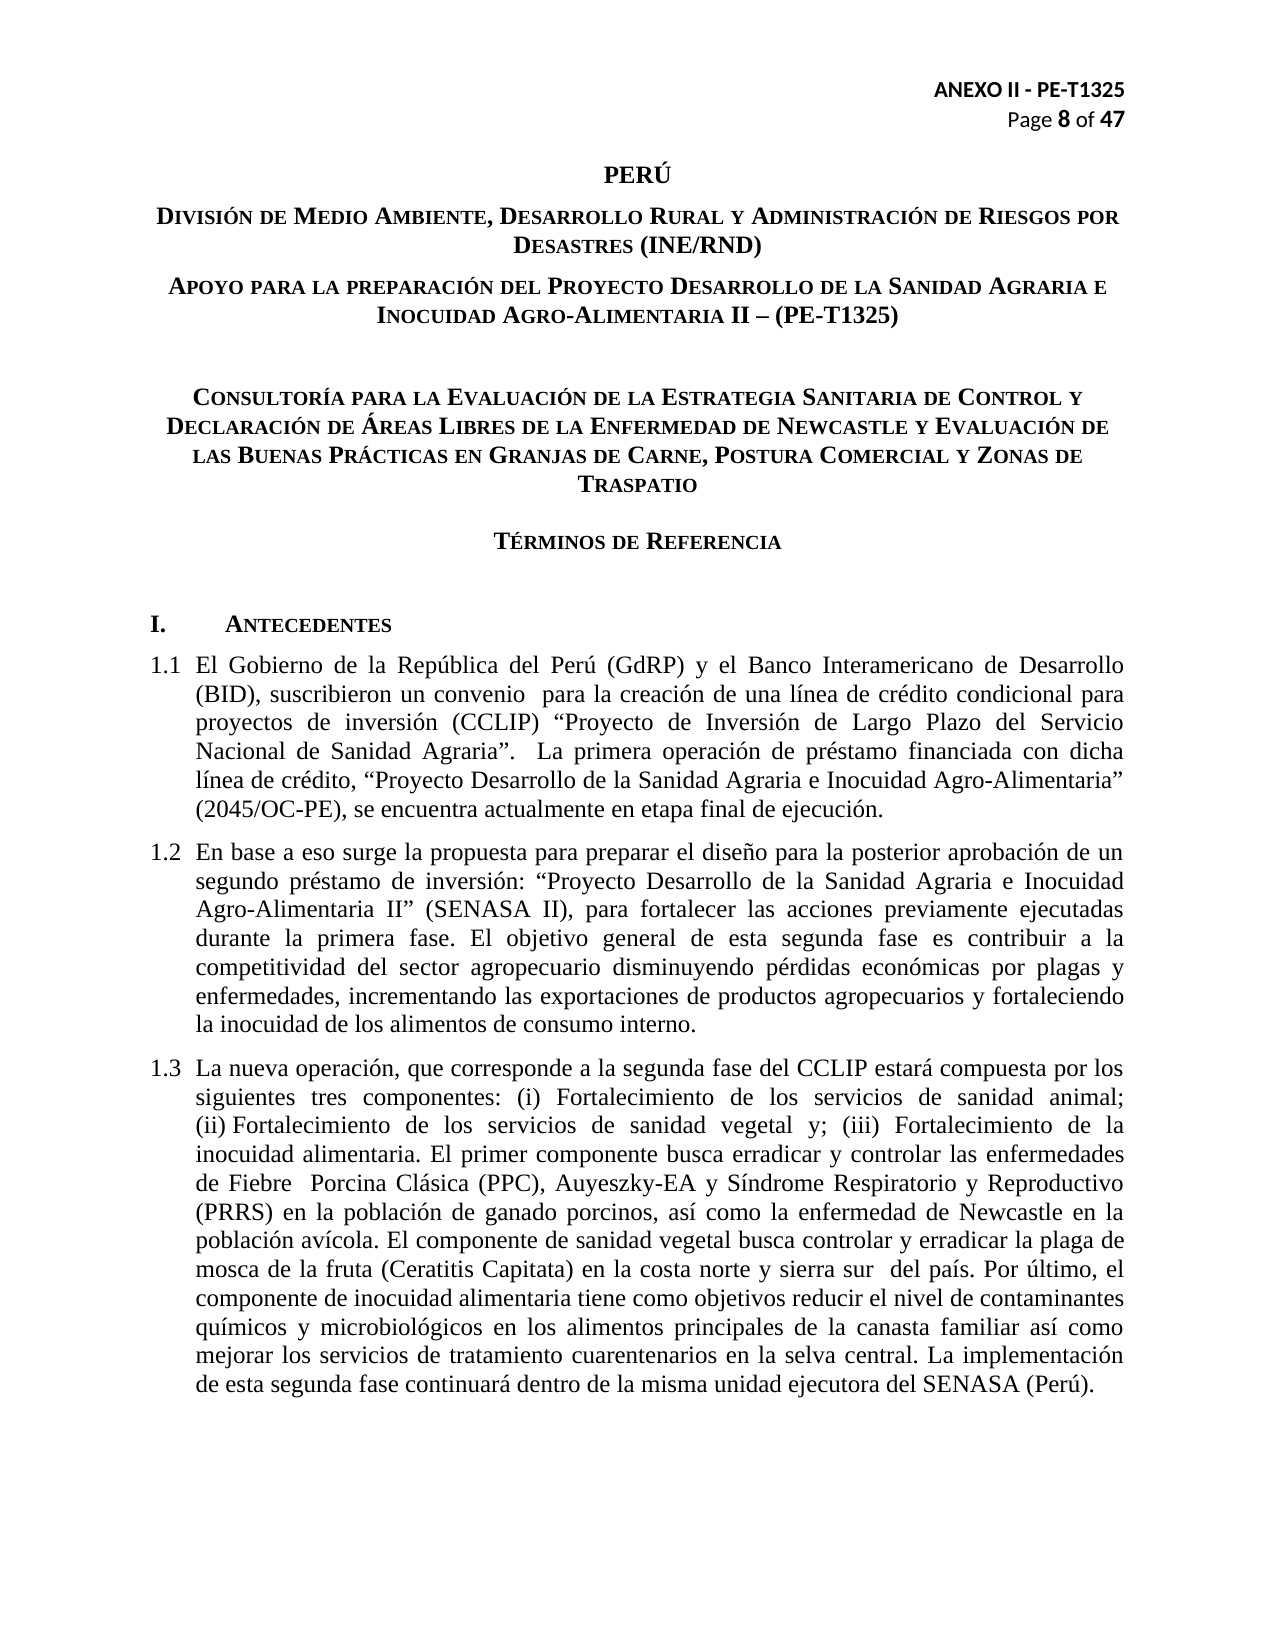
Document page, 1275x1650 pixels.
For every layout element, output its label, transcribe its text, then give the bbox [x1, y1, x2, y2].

list En base a eso surge la propuesta para preparar el diseño para la posterior aprobación de un segundo préstamo de inversión: “Proyecto Desarrollo de la Sanidad Agraria e Inocuidad Agro-Alimentaria II” (SENASA II), para fortalecer las acciones previamente ejecutadas durante la primera fase. El objetivo general de esta segunda fase es contribuir a la competitividad del sector agropecuario disminuyendo pérdidas económicas por plagas y enfermedades, incrementando las exportaciones de productos agropecuarios y fortaleciendo la inocuidad de los alimentos de consumo interno. [150, 837, 1125, 1038]
title Consultoría para la Evaluación de la Estrategia Sanitaria de Control y Declaración de Áreas Libres de la Enfermedad de Newcastle y Evaluación de las Buenas Prácticas en Granjas de Carne, Postura Comercial y Zonas de Traspatio [150, 382, 1125, 497]
title Términos de Referencia [150, 526, 1125, 555]
list El Gobierno de la República del Perú (GdRP) y el Banco Interamericano de Desarrollo (BID), suscribieron un convenio para la creación de una línea de crédito condicional para proyectos de inversión (CCLIP) “Proyecto de Inversión de Largo Plazo del Servicio Nacional de Sanidad Agraria”. La primera operación de préstamo financiada con dicha línea de crédito, “Proyecto Desarrollo de la Sanidad Agraria e Inocuidad Agro-Alimentaria” (2045/OC-PE), se encuentra actualmente en etapa final de ejecución. [150, 650, 1125, 822]
text Apoyo para la preparación del Proyecto Desarrollo de la Sanidad Agraria e Inocuidad Agro-Alimentaria II – (PE-T1325) [150, 271, 1125, 329]
list La nueva operación, que corresponde a la segunda fase del CCLIP estará compuesta por los siguientes tres componentes: (i) Fortalecimiento de los servicios de sanidad animal; (ii) Fortalecimiento de los servicios de sanidad vegetal y; (iii) Fortalecimiento de la inocuidad alimentaria. El primer componente busca erradicar y controlar las enfermedades de Fiebre Porcina Clásica (PPC), Auyeszky-EA y Síndrome Respiratorio y Reproductivo (PRRS) en la población de ganado porcinos, así como la enfermedad de Newcastle en la población avícola. El componente de sanidad vegetal busca controlar y erradicar la plaga de mosca de la fruta (Ceratitis Capitata) en la costa norte y sierra sur del país. Por último, el componente de inocuidad alimentaria tiene como objetivos reducir el nivel de contaminantes químicos y microbiológicos en los alimentos principales de la canasta familiar así como mejorar los servicios de tratamiento cuarentenarios en la selva central. La implementación de esta segunda fase continuará dentro de la misma unidad ejecutora del SENASA (Perú). [150, 1053, 1125, 1398]
list Antecedentes [150, 609, 1125, 637]
text División de Medio Ambiente, Desarrollo Rural y Administración de Riesgos por Desastres (INE/RND) [150, 201, 1125, 259]
title PERÚ [150, 160, 1125, 189]
